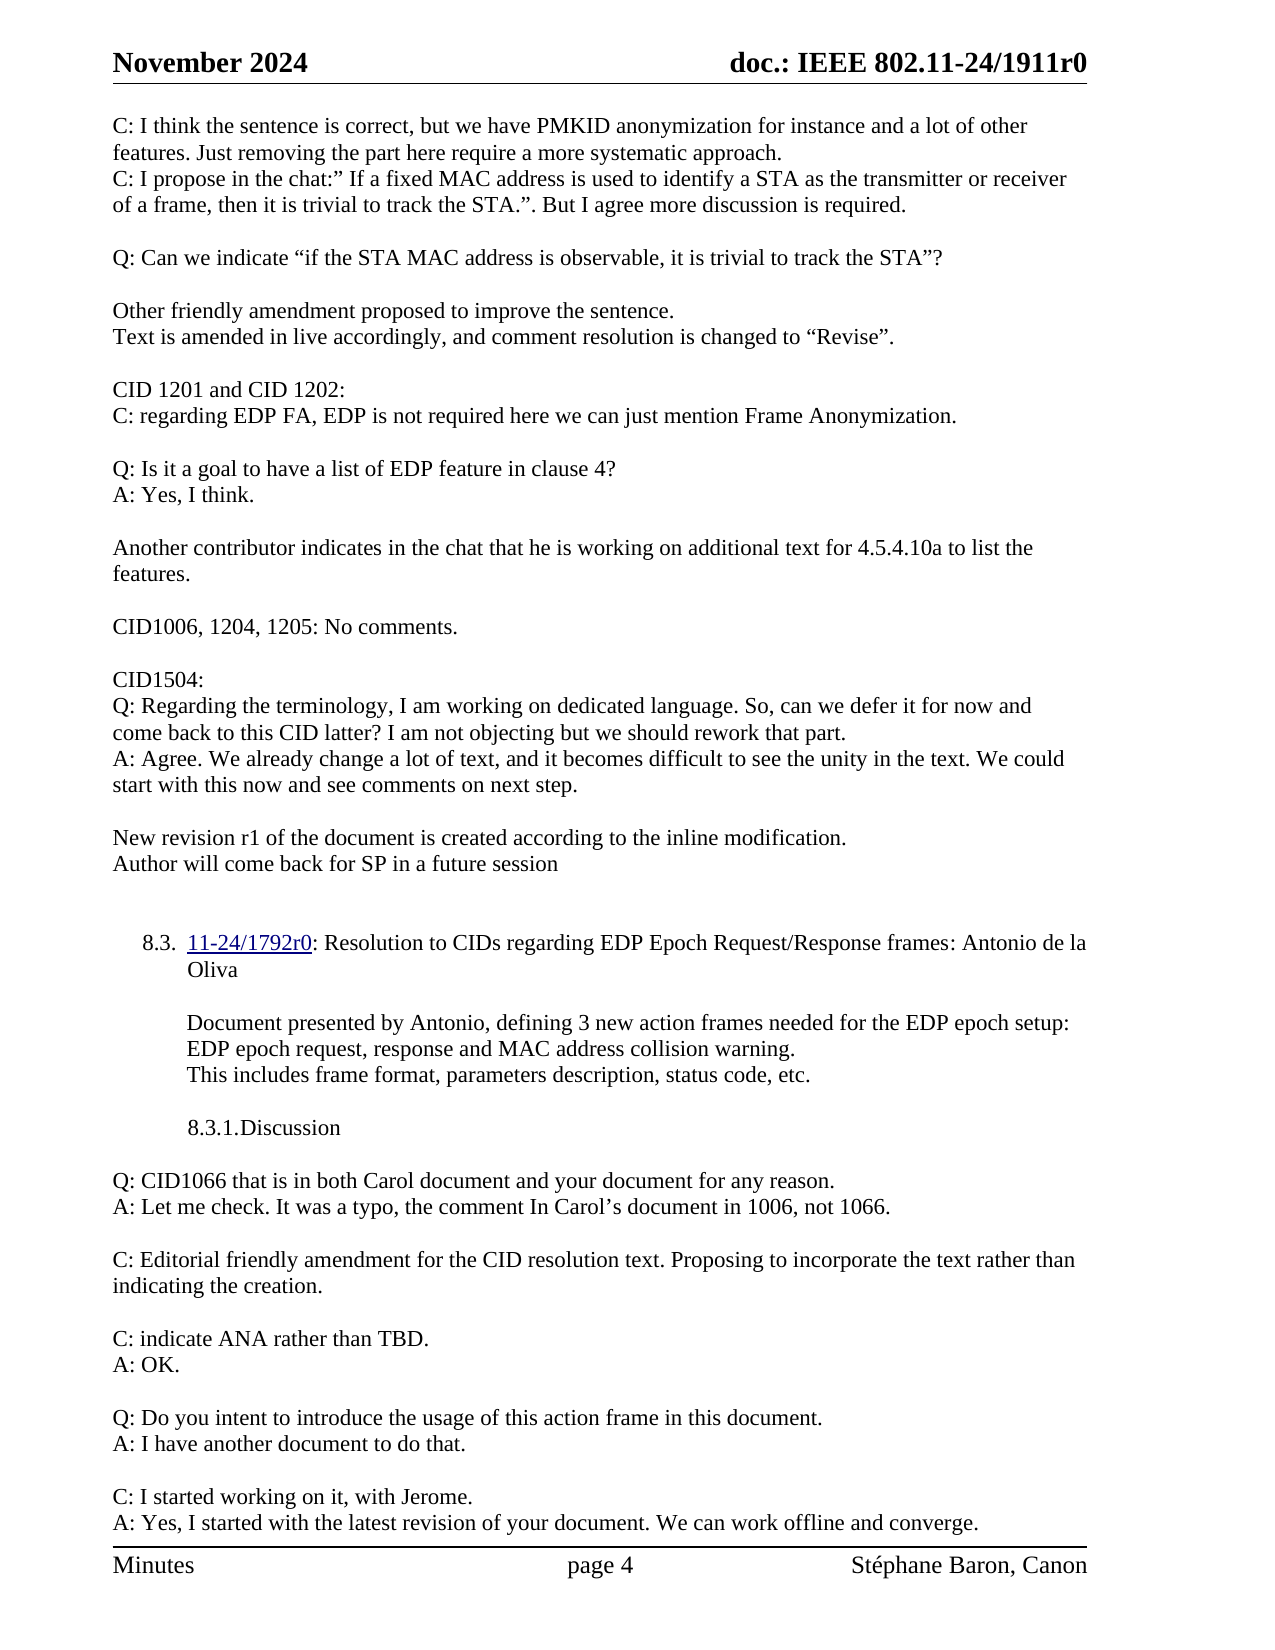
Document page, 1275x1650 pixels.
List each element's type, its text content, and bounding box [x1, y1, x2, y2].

text C: I propose in the chat:” If a fixed MAC address is used to identify a STA as the transmitter or receiver of a frame, then it is trivial to track the STA.”. But I agree more discussion is required. [112, 165, 1087, 218]
text A: OK. [112, 1351, 1087, 1377]
text Document presented by Antonio, defining 3 new action frames needed for the EDP epoch setup: [186, 1008, 1087, 1035]
text Q: CID1066 that is in both Carol document and your document for any reason. [112, 1167, 1087, 1193]
text Q: Regarding the terminology, I am working on dedicated language. So, can we defer it for now and come back to this CID latter? I am not objecting but we should rework that part. [112, 692, 1087, 745]
text A: Yes, I think. [112, 481, 1087, 508]
text Other friendly amendment proposed to improve the sentence. [112, 297, 1087, 323]
text A: Let me check. It was a typo, the comment In Carol’s document in 1006, not 1066. [112, 1193, 1087, 1219]
text C: indicate ANA rather than TBD. [112, 1325, 1087, 1351]
text CID 1201 and CID 1202: [112, 376, 1087, 402]
text EDP epoch request, response and MAC address collision warning. [186, 1035, 1087, 1061]
text Q: Is it a goal to have a list of EDP feature in clause 4? [112, 455, 1087, 481]
text C: regarding EDP FA, EDP is not required here we can just mention Frame Anonymization. [112, 402, 1087, 429]
text Author will come back for SP in a future session [112, 850, 1087, 877]
list 11-24/1792r0: Resolution to CIDs regarding EDP Epoch Request/Response frames: Antonio de la Oliva [142, 929, 1087, 982]
text A: I have another document to do that. [112, 1430, 1087, 1457]
text Text is amended in live accordingly, and comment resolution is changed to “Revise”. [112, 323, 1087, 350]
text CID1006, 1204, 1205: No comments. [112, 613, 1087, 639]
text A: Agree. We already change a lot of text, and it becomes difficult to see the unity in the text. We could start with this now and see comments on next step. [112, 745, 1087, 798]
text CID1504: [112, 666, 1087, 692]
list Discussion [187, 1114, 1087, 1140]
text Q: Do you intent to introduce the usage of this action frame in this document. [112, 1404, 1087, 1430]
text Another contributor indicates in the chat that he is working on additional text for 4.5.4.10a to list the features. [112, 534, 1087, 587]
text C: Editorial friendly amendment for the CID resolution text. Proposing to incorporate the text rather than indicating the creation. [112, 1246, 1087, 1298]
text New revision r1 of the document is created according to the inline modification. [112, 824, 1087, 850]
text C: I think the sentence is correct, but we have PMKID anonymization for instance and a lot of other features. Just removing the part here require a more systematic approach. [112, 112, 1087, 165]
text A: Yes, I started with the latest revision of your document. We can work offline and converge. [112, 1509, 1087, 1536]
text This includes frame format, parameters description, status code, etc. [186, 1061, 1087, 1088]
text C: I started working on it, with Jerome. [112, 1483, 1087, 1509]
text Q: Can we indicate “if the STA MAC address is observable, it is trivial to track the STA”? [112, 244, 1087, 271]
